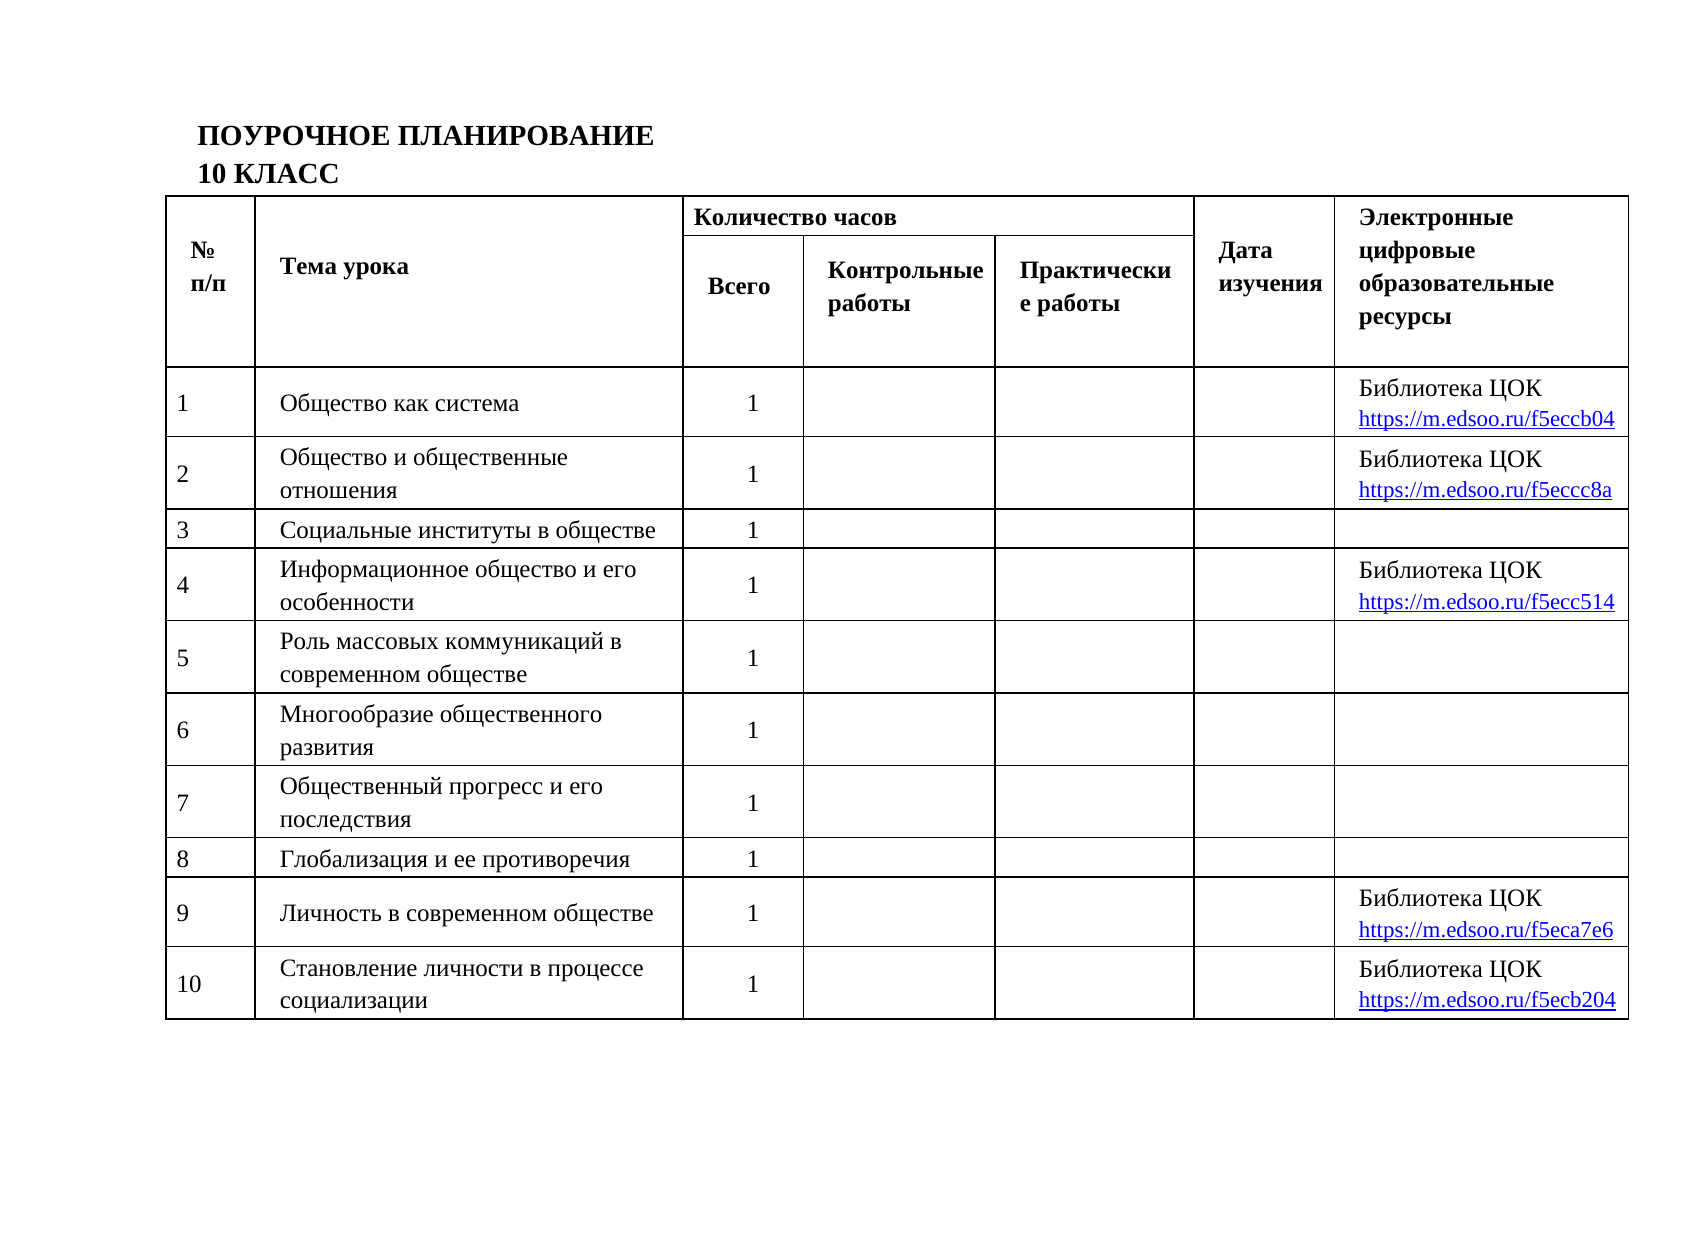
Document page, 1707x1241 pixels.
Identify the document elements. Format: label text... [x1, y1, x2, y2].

table_cell [1335, 621, 1628, 692]
table_cell [804, 368, 994, 436]
table_cell 1 [167, 368, 254, 436]
table_cell [804, 766, 994, 837]
table_cell 7 [167, 766, 254, 837]
table_cell 1 [684, 694, 803, 764]
table_cell 1 [684, 766, 803, 837]
table_cell Контрольные работы [804, 236, 994, 366]
table_cell Общественный прогресс и его последствия [256, 766, 682, 837]
table_cell Библиотека ЦОК https://m.edsoo.ru/f5ecb204 [1335, 947, 1628, 1018]
table_cell [1195, 838, 1334, 876]
table_cell [1335, 694, 1628, 764]
table_cell Становление личности в процессе социализации [256, 947, 682, 1018]
table_cell 10 [167, 947, 254, 1018]
table_cell 5 [167, 621, 254, 692]
table_cell 1 [684, 838, 803, 876]
table_cell 1 [684, 947, 803, 1018]
table_cell 1 [684, 368, 803, 436]
text 10 КЛАСС [190, 157, 1618, 190]
table_cell 1 [684, 549, 803, 620]
table_cell 1 [684, 878, 803, 946]
table_cell [996, 510, 1193, 547]
table_cell 6 [167, 694, 254, 764]
text ПОУРОЧНОЕ ПЛАНИРОВАНИЕ [190, 118, 1618, 152]
table_header Дата изучения [1195, 197, 1334, 366]
table_cell [1335, 766, 1628, 837]
table_cell [996, 549, 1193, 620]
table_cell 1 [684, 437, 803, 508]
table_cell 2 [167, 437, 254, 508]
table_cell 8 [167, 838, 254, 876]
table_cell [1195, 694, 1334, 764]
table_cell [996, 947, 1193, 1018]
table_cell 9 [167, 878, 254, 946]
table_cell Всего [684, 236, 803, 366]
table_cell [1195, 368, 1334, 436]
table_cell Общество и общественные отношения [256, 437, 682, 508]
table_cell [1195, 766, 1334, 837]
table_cell [804, 694, 994, 764]
table_cell [996, 368, 1193, 436]
table_cell Практические работы [996, 236, 1193, 366]
table_cell [996, 621, 1193, 692]
table_cell [996, 878, 1193, 946]
table_cell [1195, 549, 1334, 620]
table_cell [1335, 510, 1628, 547]
table_cell [804, 621, 994, 692]
table_cell [1195, 878, 1334, 946]
table_cell [1195, 947, 1334, 1018]
table_cell Социальные институты в обществе [256, 510, 682, 547]
table_cell 4 [167, 549, 254, 620]
table_cell Многообразие общественного развития [256, 694, 682, 764]
table_cell [804, 947, 994, 1018]
table_cell [996, 694, 1193, 764]
table_cell [804, 510, 994, 547]
table_cell Личность в современном обществе [256, 878, 682, 946]
table_cell Роль массовых коммуникаций в современном обществе [256, 621, 682, 692]
table_cell [804, 549, 994, 620]
table_header Тема урока [256, 197, 682, 366]
table_cell Общество как система [256, 368, 682, 436]
table_cell 1 [684, 621, 803, 692]
table_header Электронные цифровые образовательные ресурсы [1335, 197, 1628, 366]
table_header Количество часов [684, 197, 1193, 234]
table_cell 1 [684, 510, 803, 547]
table_cell [1335, 838, 1628, 876]
table_cell [804, 838, 994, 876]
table_cell [996, 838, 1193, 876]
table_cell Информационное общество и его особенности [256, 549, 682, 620]
table_cell Глобализация и ее противоречия [256, 838, 682, 876]
table_cell [1195, 621, 1334, 692]
table_cell Библиотека ЦОК https://m.edsoo.ru/f5eccc8a [1335, 437, 1628, 508]
table_cell [1195, 437, 1334, 508]
table_cell [996, 437, 1193, 508]
table_cell 3 [167, 510, 254, 547]
table_cell Библиотека ЦОК https://m.edsoo.ru/f5eca7e6 [1335, 878, 1628, 946]
table_cell Библиотека ЦОК https://m.edsoo.ru/f5eccb04 [1335, 368, 1628, 436]
table_header № п/п [167, 197, 254, 366]
table_cell [996, 766, 1193, 837]
table_cell [1195, 510, 1334, 547]
table_cell [804, 878, 994, 946]
table_cell Библиотека ЦОК https://m.edsoo.ru/f5ecc514 [1335, 549, 1628, 620]
table_cell [804, 437, 994, 508]
